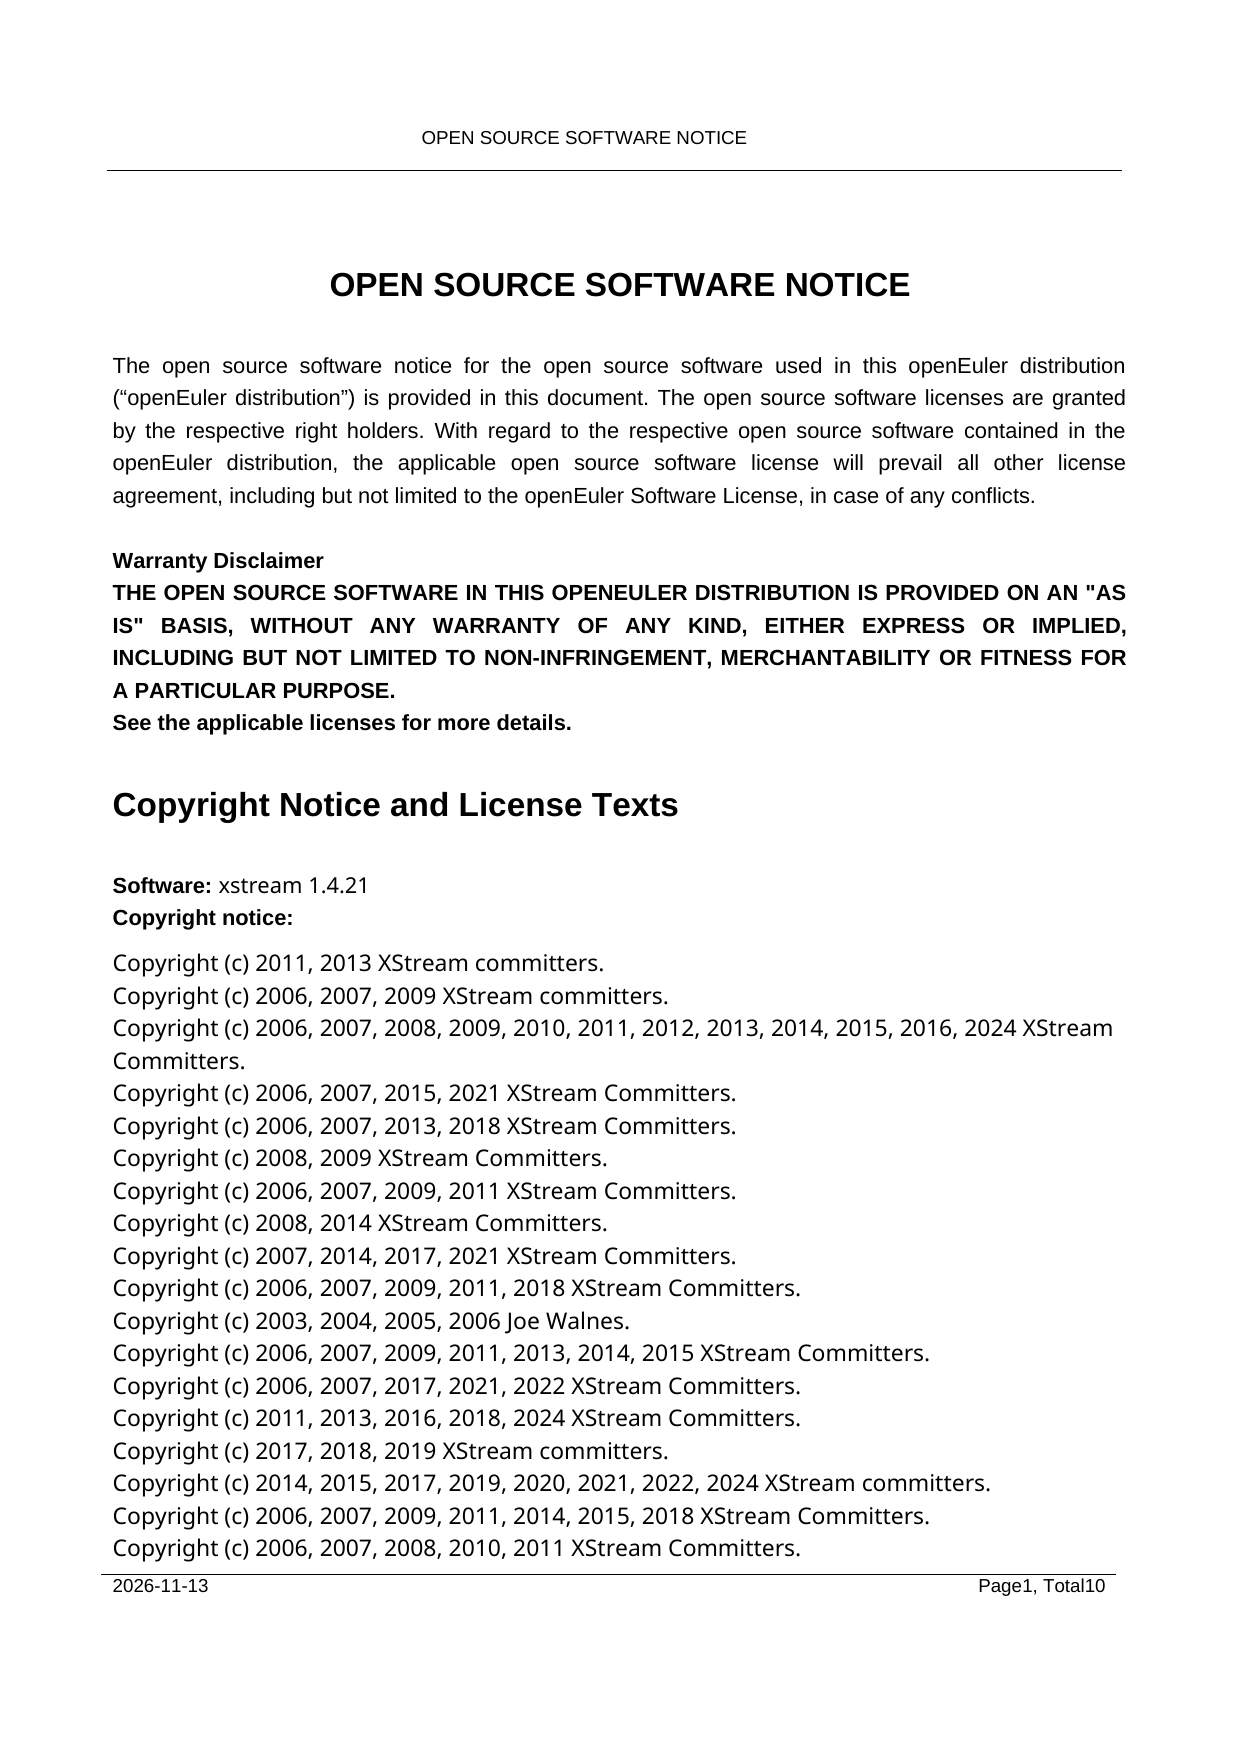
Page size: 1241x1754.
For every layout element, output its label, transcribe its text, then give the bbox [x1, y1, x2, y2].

text OPEN SOURCE SOFTWARE NOTICE [112, 251, 1128, 316]
text Copyright notice: [112, 901, 1128, 934]
text The open source software notice for the open source software used in this openEuler distribution (“openEuler distribution”) is provided in this document. The open source software licenses are granted by the respective right holders. With regard to the respective open source software contained in the openEuler distribution, the applicable open source software license will prevail all other license agreement, including but not limited to the openEuler Software License, in case of any conflicts. [112, 349, 1128, 511]
text THE OPEN SOURCE SOFTWARE IN THIS OPENEULER DISTRIBUTION IS PROVIDED ON AN "AS IS" BASIS, WITHOUT ANY WARRANTY OF ANY KIND, EITHER EXPRESS OR IMPLIED, INCLUDING BUT NOT LIMITED TO NON-INFRINGEMENT, MERCHANTABILITY OR FITNESS FOR A PARTICULAR PURPOSE. See the applicable licenses for more details. [112, 576, 1128, 739]
text Warranty Disclaimer [112, 544, 1128, 576]
title Software: xstream 1.4.21 [112, 869, 1128, 901]
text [112, 947, 1128, 1564]
text Copyright Notice and License Texts [112, 771, 1128, 836]
